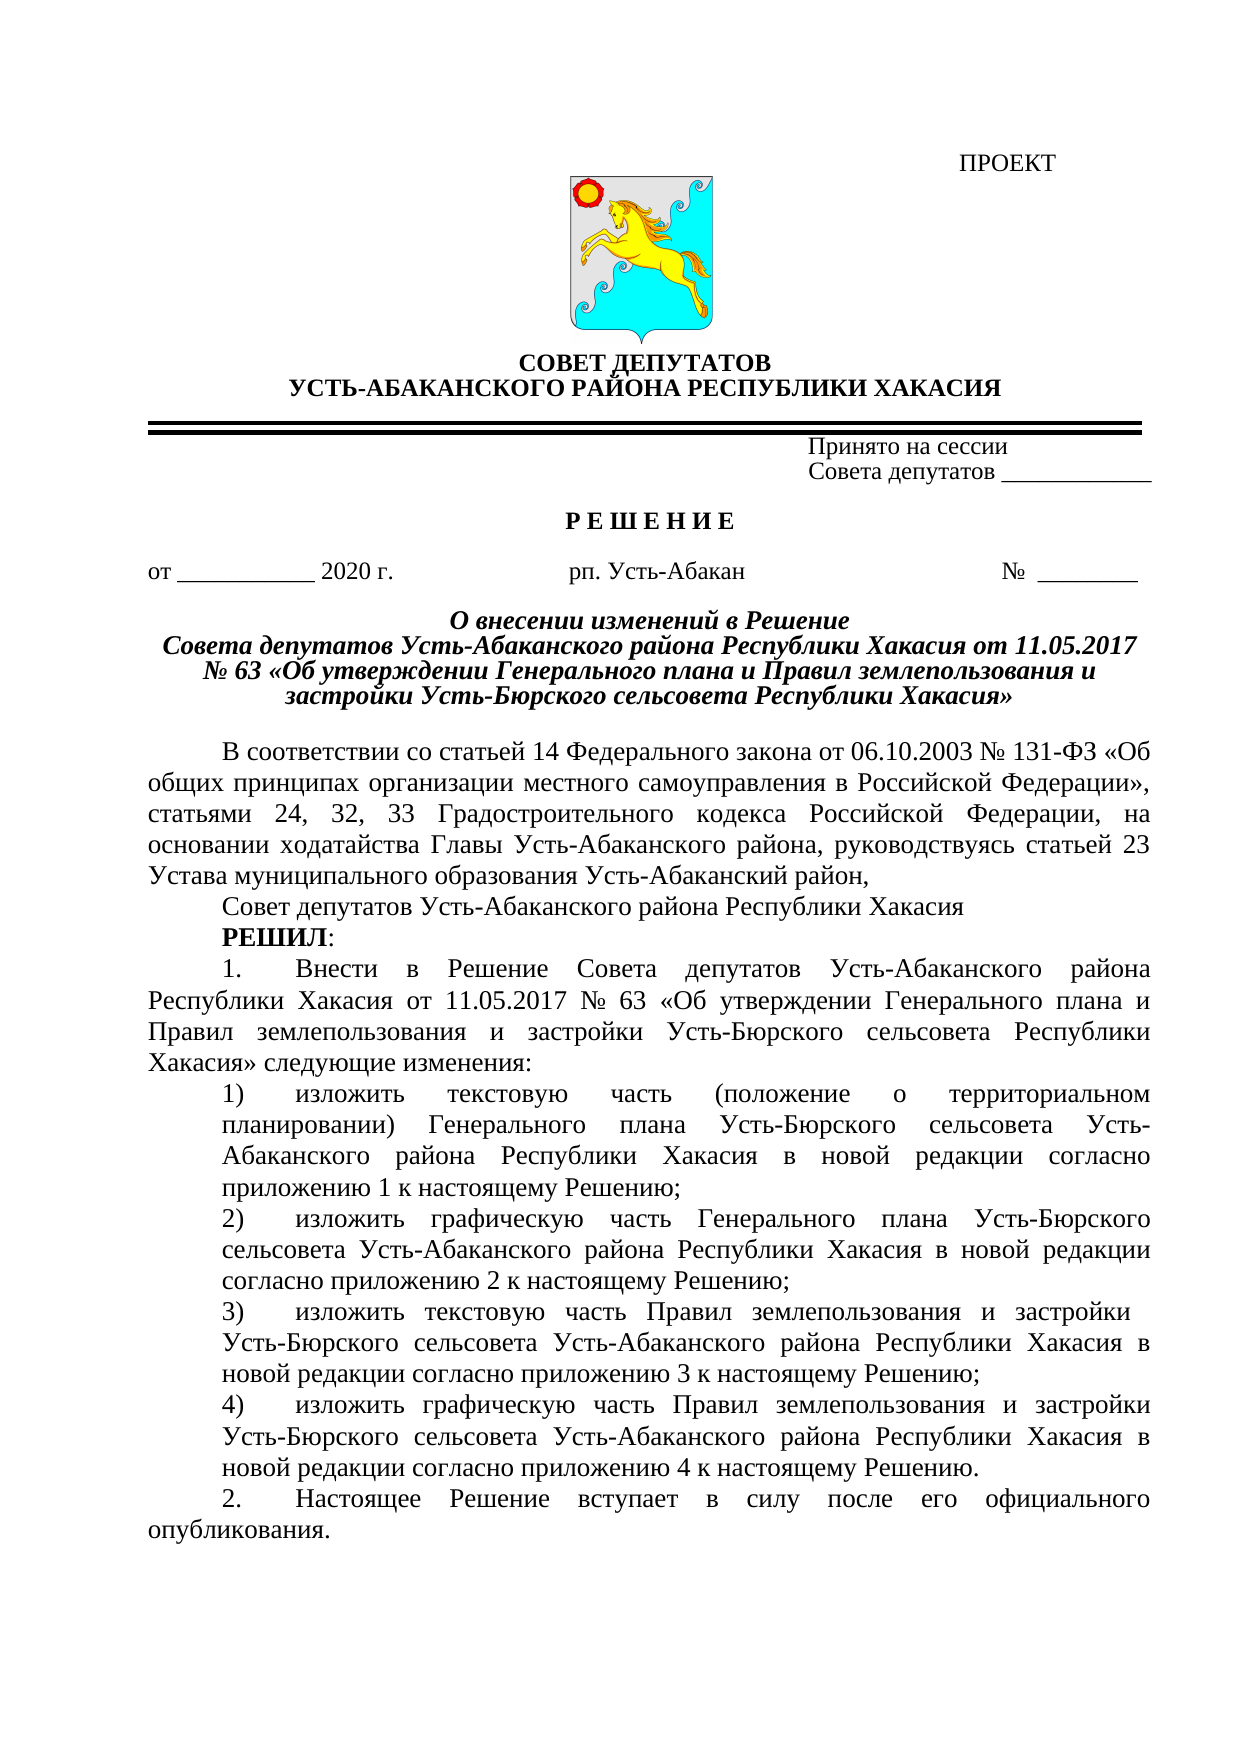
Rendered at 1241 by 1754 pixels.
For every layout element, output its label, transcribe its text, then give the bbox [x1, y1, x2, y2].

text РЕШИЛ: [148, 921, 1152, 953]
list Настоящее Решение вступает в силу после его официального опубликования. [148, 1482, 1152, 1544]
text от ___________ 2020 г. рп. Усть-Абакан № ________ [148, 559, 1152, 584]
table_cell СОВЕТ ДЕПУТАТОВ УСТЬ-АБАКАНСКОГО РАЙОНА РЕСПУБЛИКИ ХАКАСИЯ [148, 351, 1142, 421]
text В соответствии со статьей 14 Федерального закона от 06.10.2003 № 131-ФЗ «Об общих принципах организации местного самоуправления в Российской Федерации», статьями 24, 32, 33 Градостроительного кодекса Российской Федерации, на основании ходатайства Главы Усть-Абаканского района, руководствуясь статьей 23 Устава муниципального образования Усть-Абаканский район, [148, 734, 1152, 890]
text ПРОЕКТ [959, 148, 1152, 176]
list изложить текстовую часть (положение о территориальном планировании) Генерального плана Усть-Бюрского сельсовета Усть-Абаканского района Республики Хакасия в новой редакции согласно приложению 1 к настоящему Решению; [222, 1077, 1152, 1202]
text Р Е Ш Е Н И Е [148, 509, 1152, 534]
list изложить графическую часть Правил землепользования и застройки Усть-Бюрского сельсовета Усть-Абаканского района Республики Хакасия в новой редакции согласно приложению 4 к настоящему Решению. [222, 1389, 1152, 1482]
list изложить графическую часть Генерального плана Усть-Бюрского сельсовета Усть-Абаканского района Республики Хакасия в новой редакции согласно приложению 2 к настоящему Решению; [222, 1202, 1152, 1295]
table_header [148, 176, 1142, 351]
text Принято на сессии [590, 434, 1152, 459]
list Внести в Решение Совета депутатов Усть-Абаканского района Республики Хакасия от 11.05.2017 № 63 «Об утверждении Генерального плана и Правил землепользования и застройки Усть-Бюрского сельсовета Республики Хакасия» следующие изменения: [148, 953, 1152, 1077]
text О внесении изменений в Решение [148, 609, 1152, 634]
text Совета депутатов ____________ [148, 459, 1152, 484]
text Совет депутатов Усть-Абаканского района Республики Хакасия [148, 890, 1152, 921]
text Совета депутатов Усть-Абаканского района Республики Хакасия от 11.05.2017 № 63 «Об утверждении Генерального плана и Правил землепользования и застройки Усть-Бюрского сельсовета Республики Хакасия» [148, 634, 1152, 709]
list изложить текстовую часть Правил землепользования и застройки Усть-Бюрского сельсовета Усть-Абаканского района Республики Хакасия в новой редакции согласно приложению 3 к настоящему Решению; [222, 1295, 1152, 1389]
